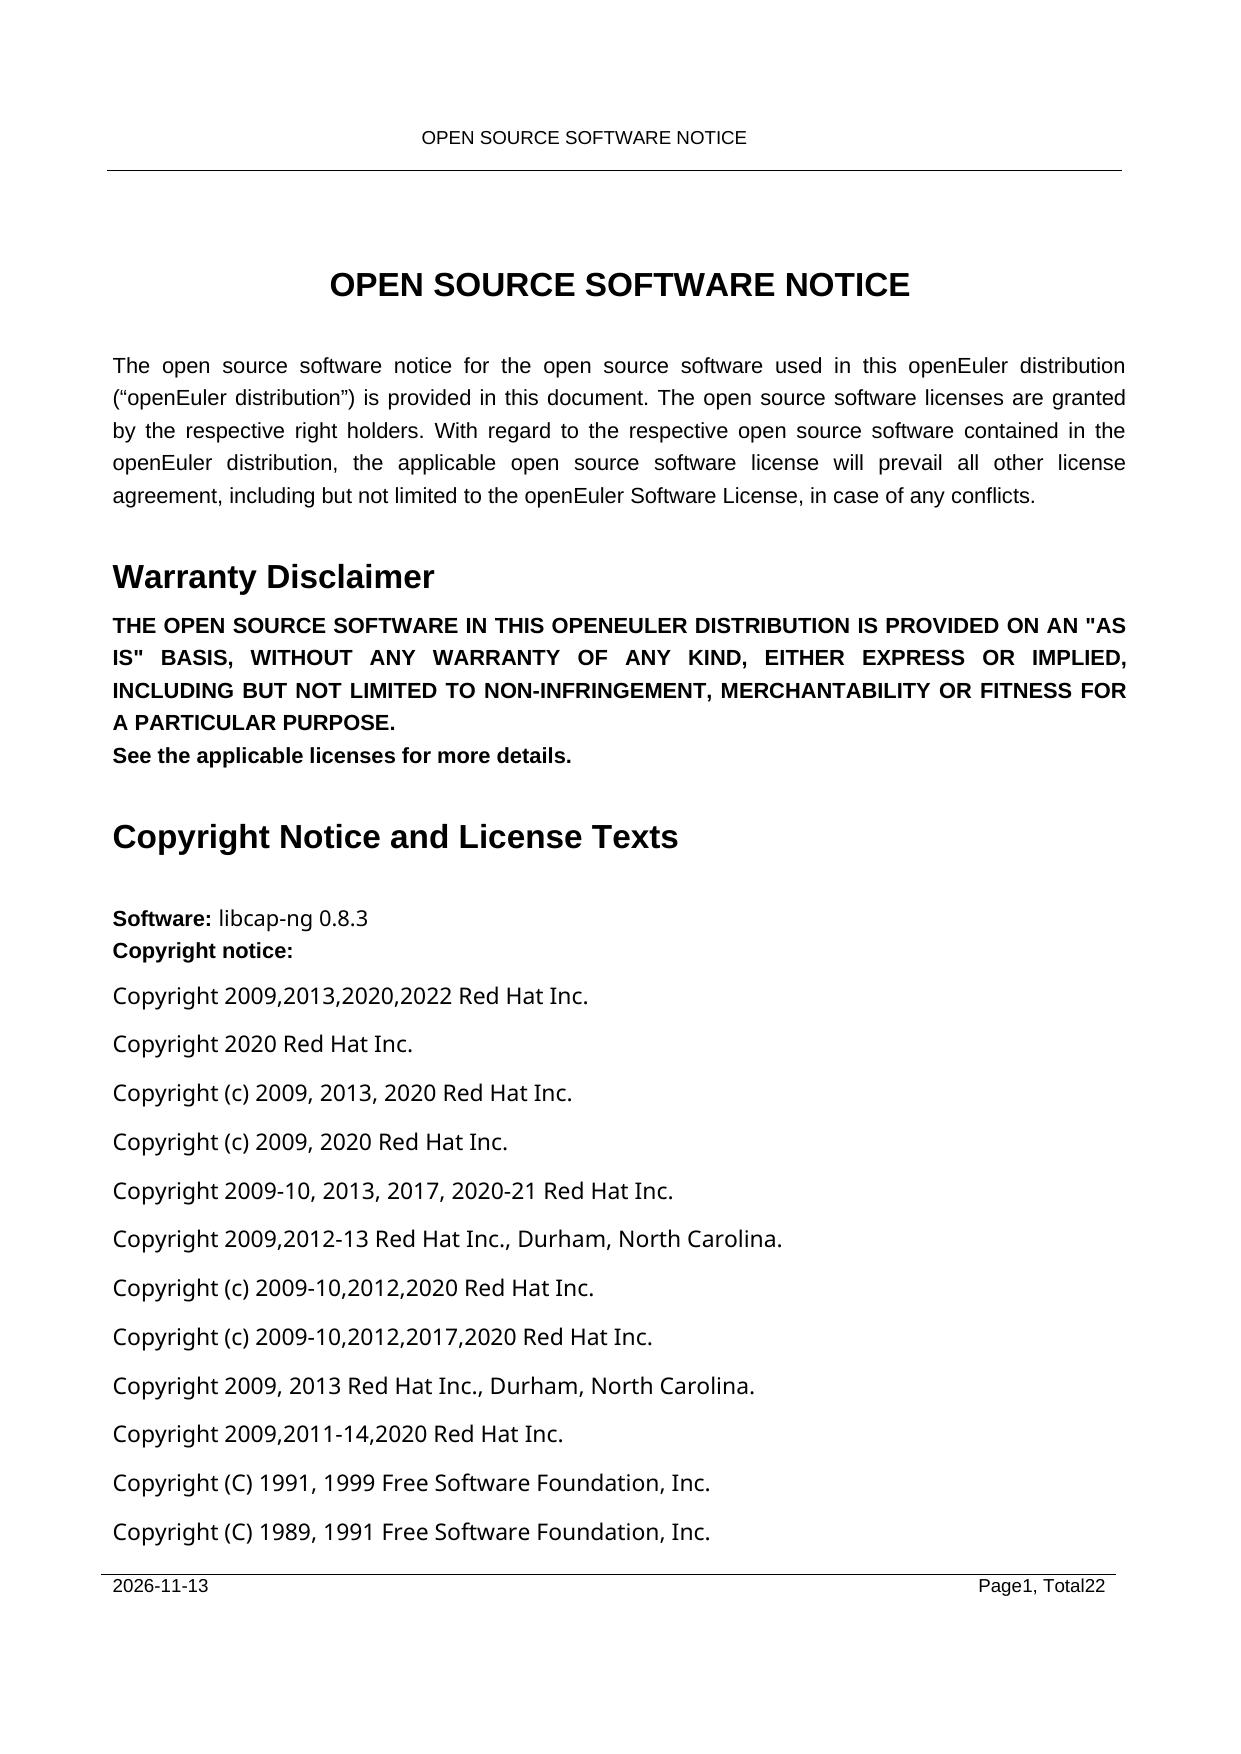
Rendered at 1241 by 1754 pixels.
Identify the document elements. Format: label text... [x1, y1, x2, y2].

text Warranty Disclaimer [112, 544, 1128, 609]
text The open source software notice for the open source software used in this openEuler distribution (“openEuler distribution”) is provided in this document. The open source software licenses are granted by the respective right holders. With regard to the respective open source software contained in the openEuler distribution, the applicable open source software license will prevail all other license agreement, including but not limited to the openEuler Software License, in case of any conflicts. [112, 349, 1128, 511]
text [112, 979, 1128, 1548]
text Software: libcap-ng 0.8.3 [112, 901, 1128, 934]
text OPEN SOURCE SOFTWARE NOTICE [112, 251, 1128, 316]
text Copyright notice: [112, 934, 1128, 966]
text THE OPEN SOURCE SOFTWARE IN THIS OPENEULER DISTRIBUTION IS PROVIDED ON AN "AS IS" BASIS, WITHOUT ANY WARRANTY OF ANY KIND, EITHER EXPRESS OR IMPLIED, INCLUDING BUT NOT LIMITED TO NON-INFRINGEMENT, MERCHANTABILITY OR FITNESS FOR A PARTICULAR PURPOSE. See the applicable licenses for more details. [112, 609, 1128, 771]
text Copyright Notice and License Texts [112, 804, 1128, 869]
